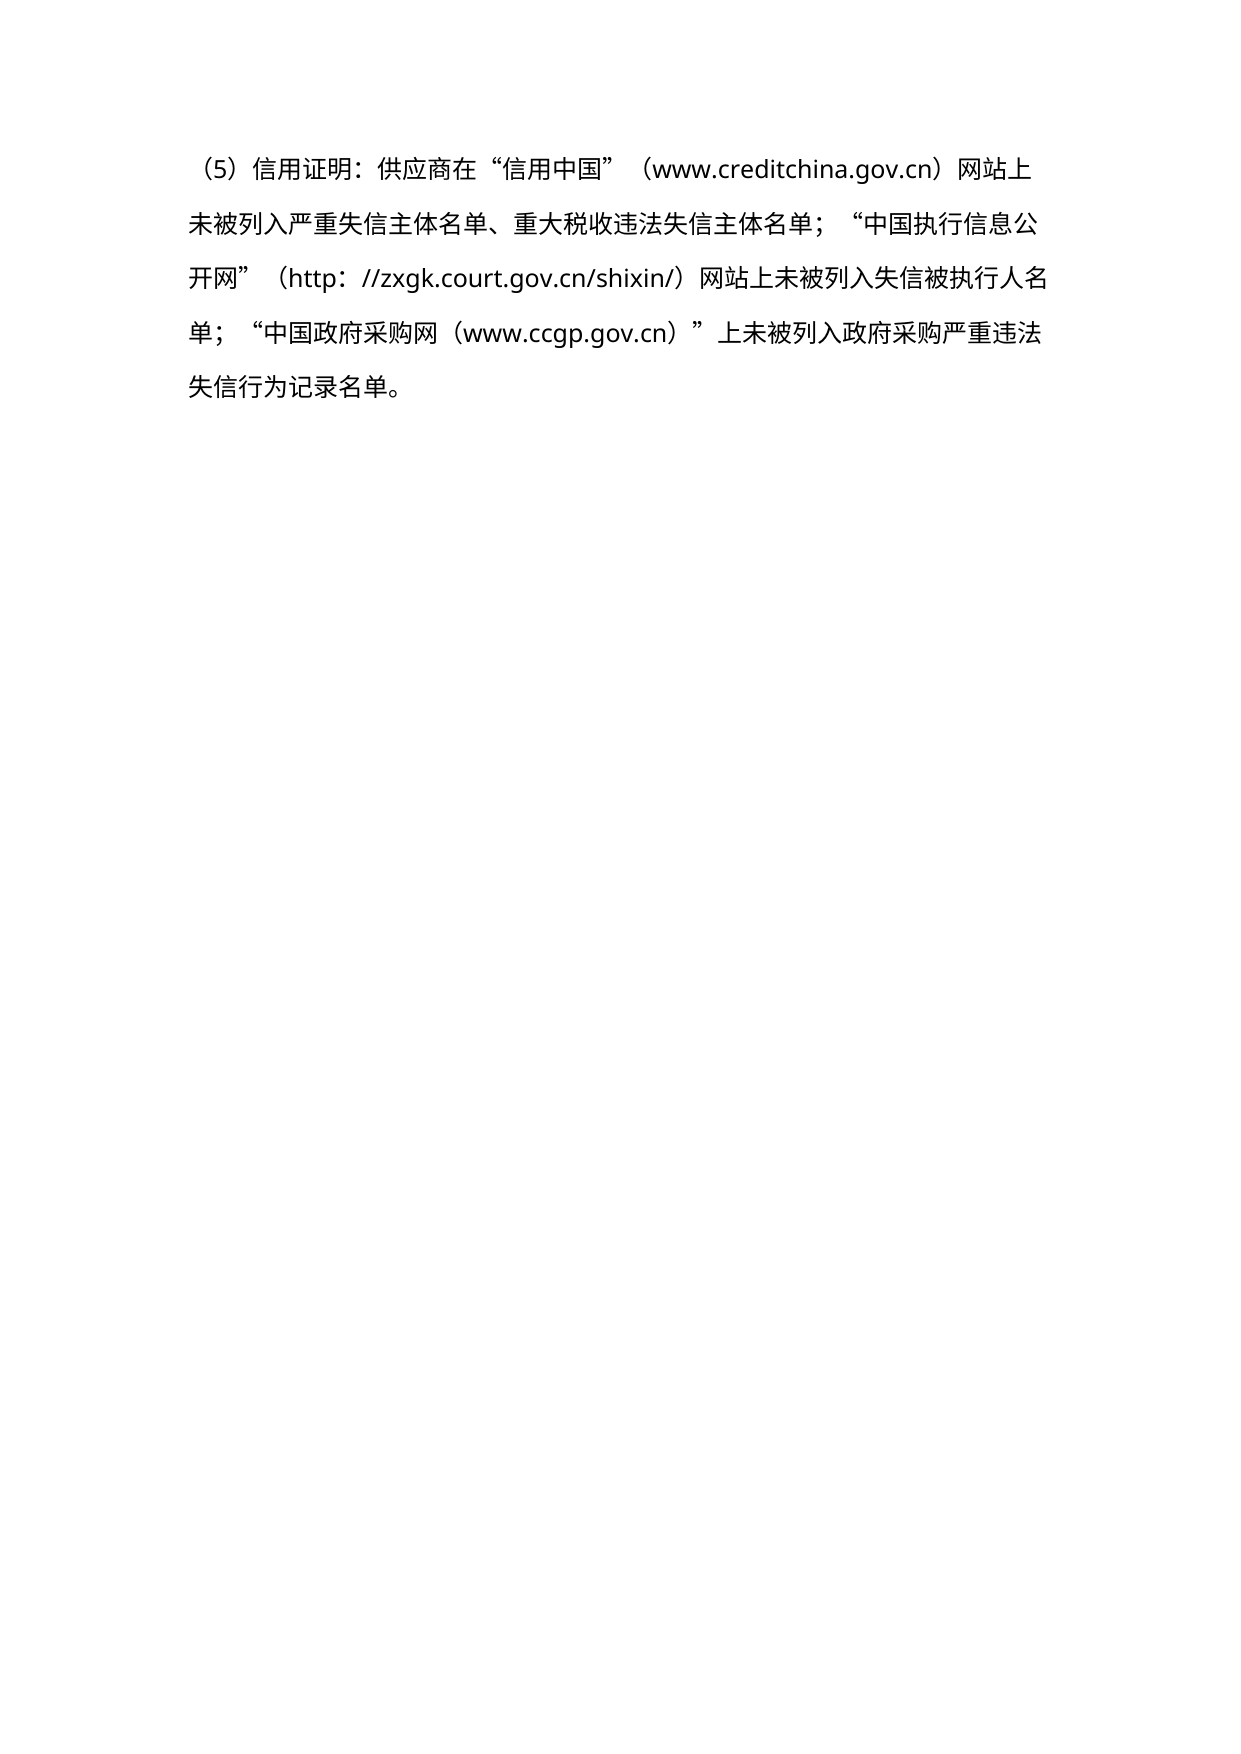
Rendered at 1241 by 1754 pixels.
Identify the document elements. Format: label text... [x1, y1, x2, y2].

text （5）信用证明：供应商在“信用中国”（www.creditchina.gov.cn）网站上未被列入严重失信主体名单、重大税收违法失信主体名单；“中国执行信息公开网”（http：//zxgk.court.gov.cn/shixin/）网站上未被列入失信被执行人名单；“中国政府采购网（www.ccgp.gov.cn）”上未被列入政府采购严重违法失信行为记录名单。 [188, 150, 1052, 404]
